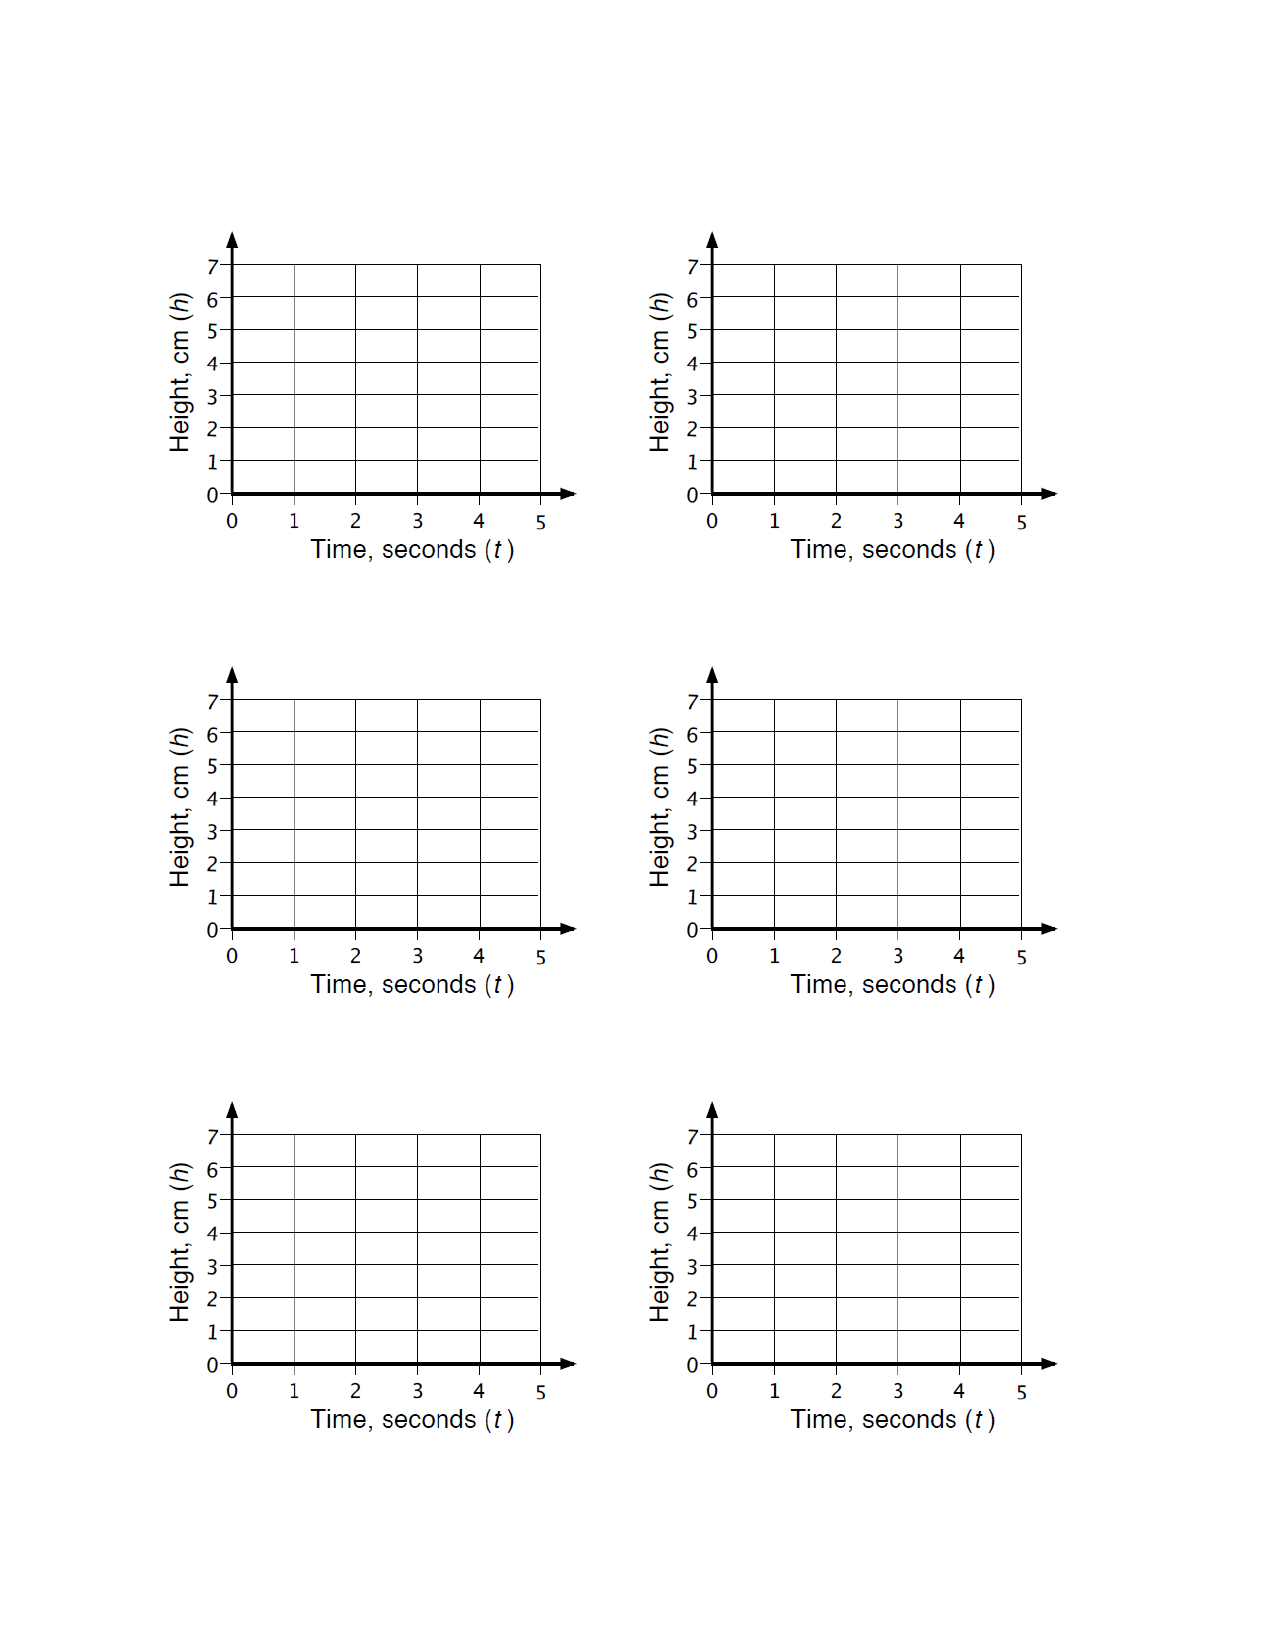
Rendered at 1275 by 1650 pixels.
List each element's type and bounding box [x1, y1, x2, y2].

picture [150, 1020, 1112, 1453]
picture [150, 150, 1112, 583]
picture [150, 585, 1112, 1018]
